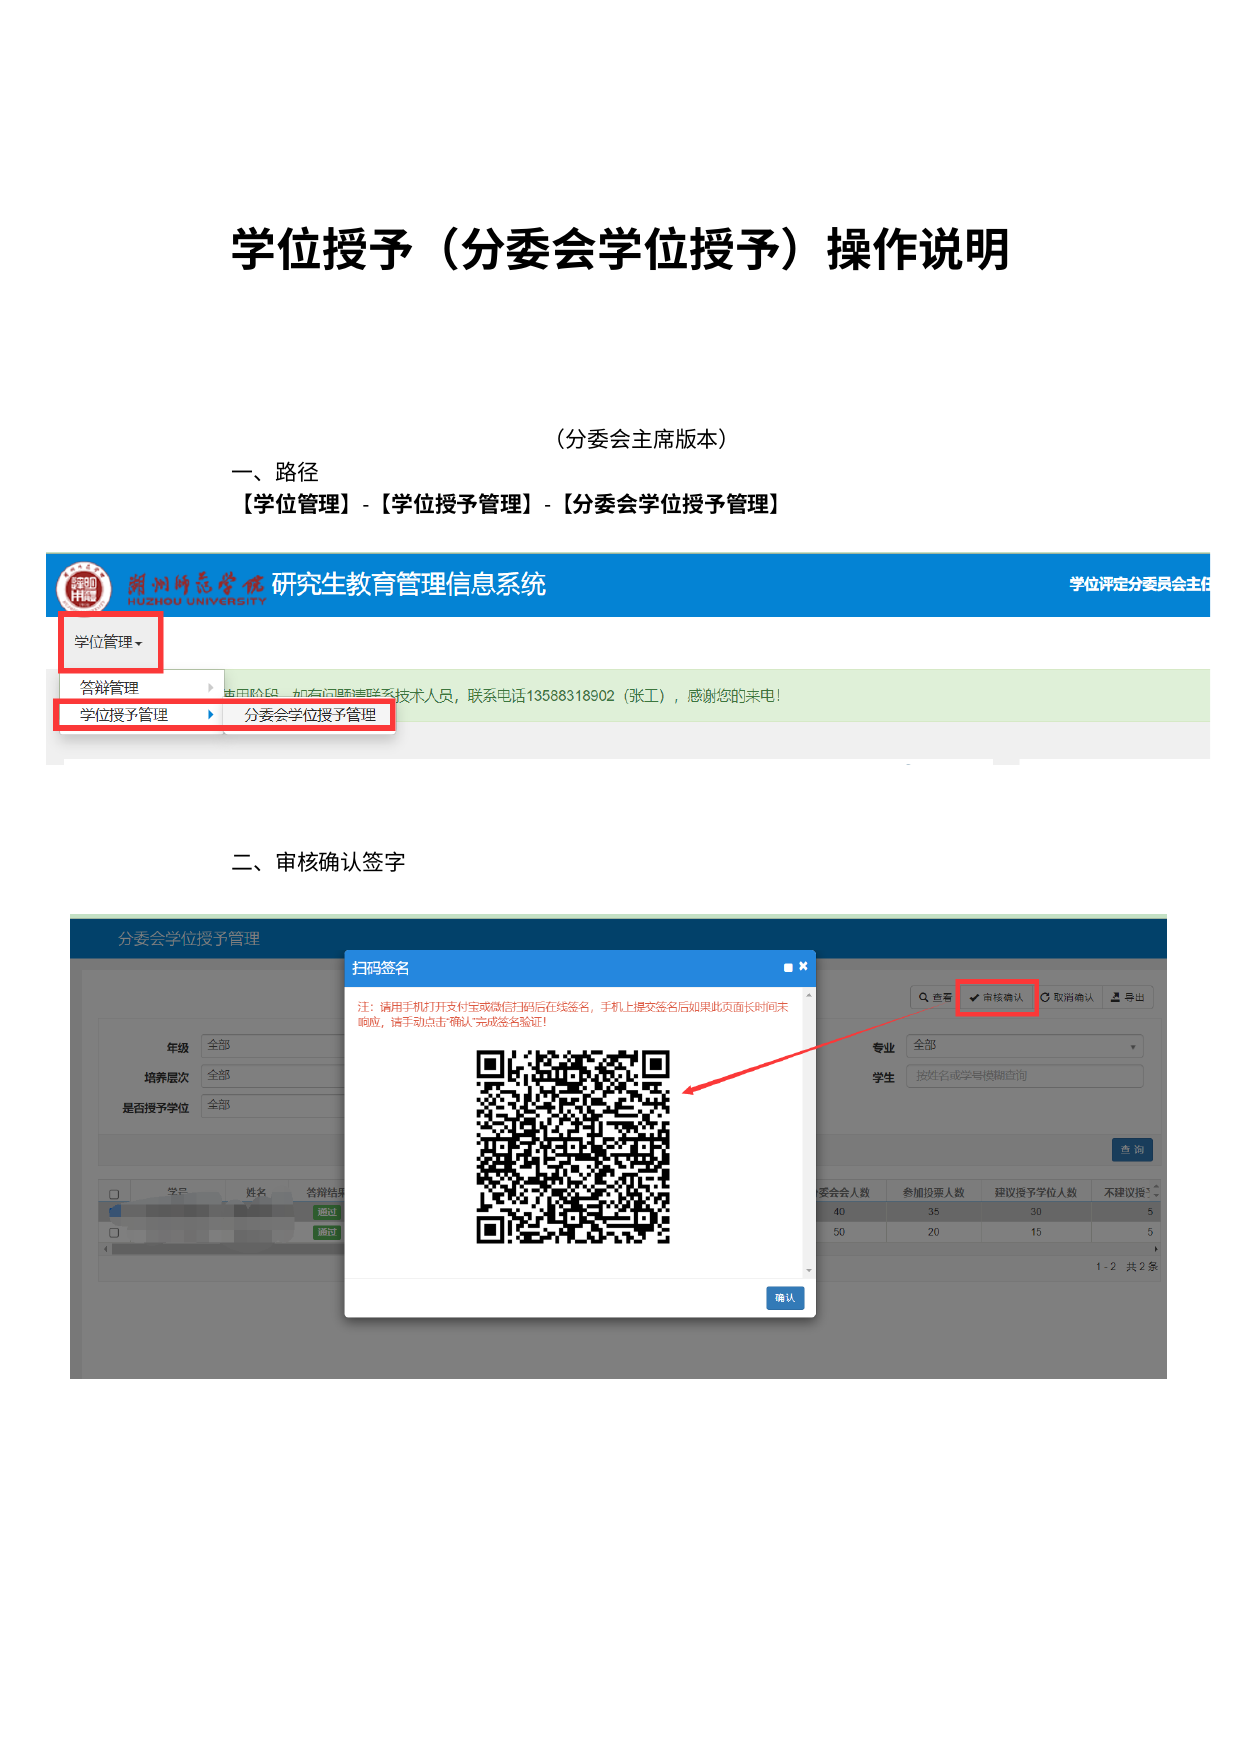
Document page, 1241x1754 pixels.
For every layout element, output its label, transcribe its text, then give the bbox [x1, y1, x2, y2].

text 二、审核确认签字 [187, 844, 1053, 877]
picture [70, 914, 1167, 1379]
text 一、路径 [187, 454, 1053, 487]
text （分委会主席版本） [187, 422, 1053, 454]
text 【学位管理】-【学位授予管理】-【分委会学位授予管理】 [187, 487, 1053, 519]
subtitle 学位授予（分委会学位授予）操作说明 [187, 197, 1053, 295]
picture [46, 552, 1211, 765]
